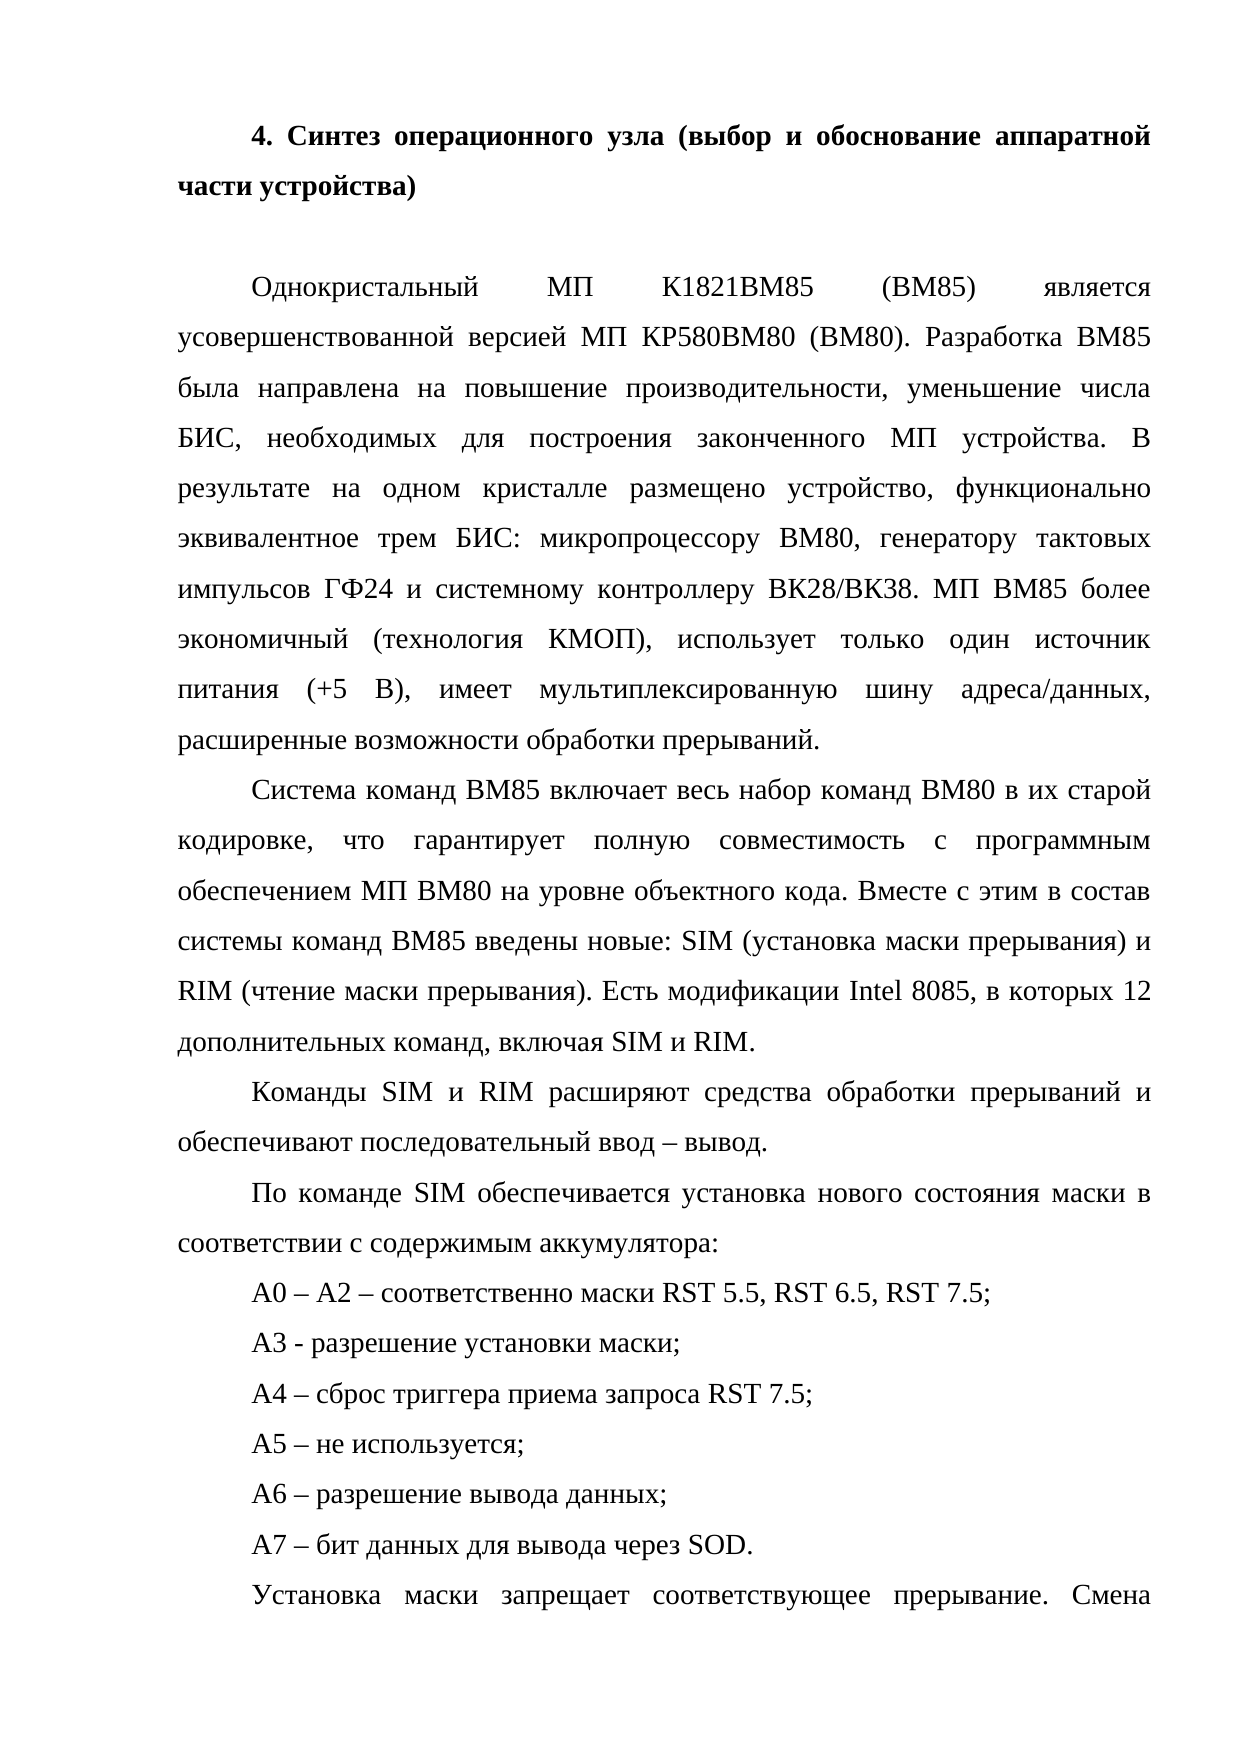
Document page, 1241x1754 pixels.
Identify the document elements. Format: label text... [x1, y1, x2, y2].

text Однокристальный МП К1821ВМ85 (ВМ85) является усовершенствованной версией МП КР580ВМ80 (ВМ80). Разработка ВМ85 была направлена на повышение производительности, уменьшение числа БИС, необходимых для построения законченного МП устройства. В результате на одном кристалле размещено устройство, функционально эквивалентное трем БИС: микропроцессору ВМ80, генератору тактовых импульсов ГФ24 и системному контроллеру ВК28/ВК38. МП ВМ85 более экономичный (технология КМОП), использует только один источник питания (+5 В), имеет мультиплексированную шину адреса/данных, расширенные возможности обработки прерываний. [177, 269, 1152, 755]
text А6 – разрешение вывода данных; [177, 1477, 1152, 1510]
text А4 – сброс триггера приема запроса RST 7.5; [177, 1376, 1152, 1409]
text А3 - разрешение установки маски; [177, 1326, 1152, 1359]
text А7 – бит данных для вывода через SOD. [177, 1527, 1152, 1560]
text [177, 1577, 1152, 1611]
text Система команд ВМ85 включает весь набор команд ВМ80 в их старой кодировке, что гарантирует полную совместимость с программным обеспечением МП ВМ80 на уровне объектного кода. Вместе с этим в состав системы команд ВМ85 введены новые: SIM (установка маски прерывания) и RIM (чтение маски прерывания). Есть модификации Intel 8085, в которых 12 дополнительных команд, включая SIM и RIM. [177, 772, 1152, 1057]
text А0 – А2 – соответственно маски RST 5.5, RST 6.5, RST 7.5; [177, 1275, 1152, 1309]
text Команды SIM и RIM расширяют средства обработки прерываний и обеспечивают последовательный ввод – вывод. [177, 1074, 1152, 1158]
text А5 – не используется; [177, 1426, 1152, 1460]
text 4. Синтез операционного узла (выбор и обоснование аппаратной части устройства) [177, 118, 1152, 202]
text По команде SIM обеспечивается установка нового состояния маски в соответствии с содержимым аккумулятора: [177, 1175, 1152, 1258]
